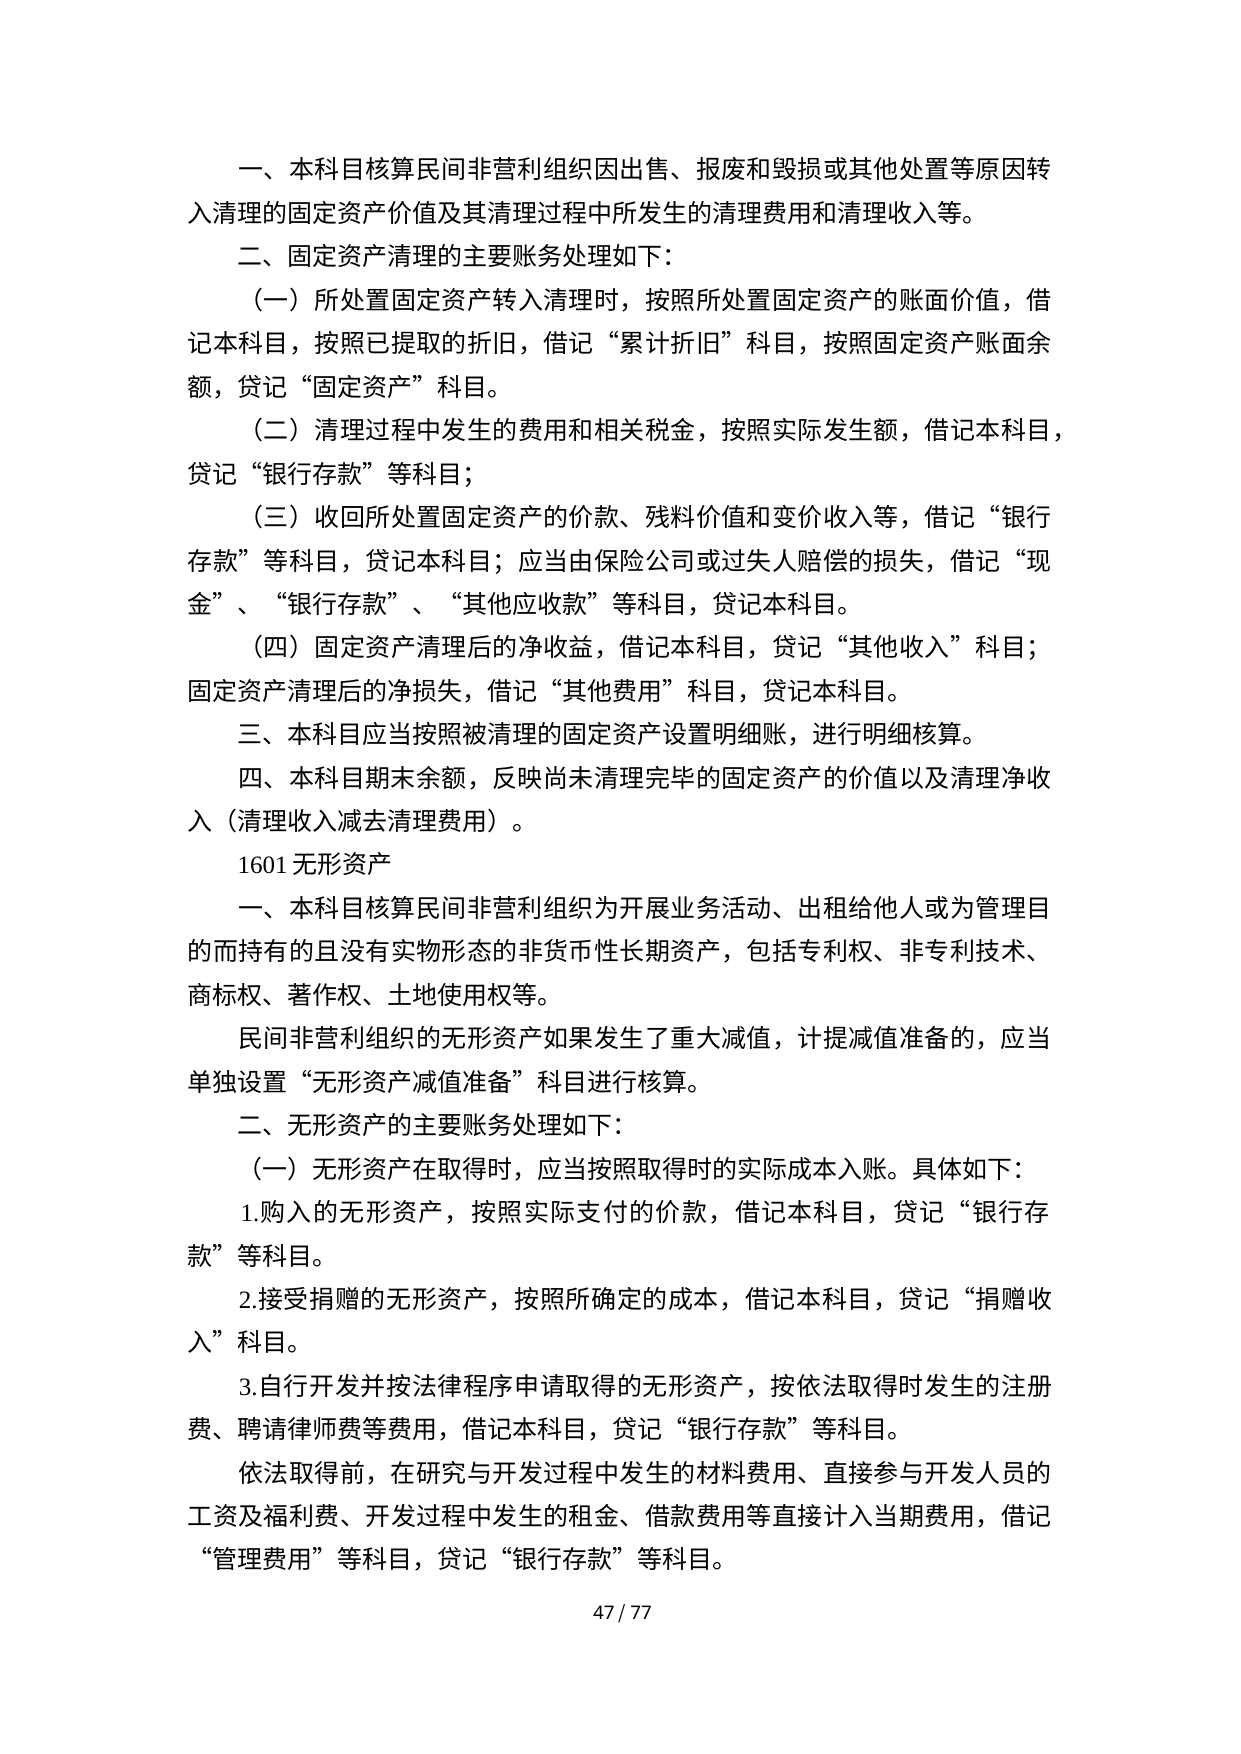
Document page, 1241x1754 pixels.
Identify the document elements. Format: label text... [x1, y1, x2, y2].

text 2.接受捐赠的无形资产，按照所确定的成本，借记本科目，贷记“捐赠收入”科目。 [187, 1279, 1053, 1359]
text （二）清理过程中发生的费用和相关税金，按照实际发生额，借记本科目，贷记“银行存款”等科目； [187, 411, 1053, 490]
text 二、无形资产的主要账务处理如下： [187, 1106, 1053, 1142]
text 1601无形资产 [187, 845, 1053, 881]
text 四、本科目期末余额，反映尚未清理完毕的固定资产的价值以及清理净收入（清理收入减去清理费用）。 [187, 758, 1053, 838]
text （三）收回所处置固定资产的价款、残料价值和变价收入等，借记“银行存款”等科目，贷记本科目；应当由保险公司或过失人赔偿的损失，借记“现金”、“银行存款”、“其他应收款”等科目，贷记本科目。 [187, 497, 1053, 621]
text 三、本科目应当按照被清理的固定资产设置明细账，进行明细核算。 [187, 715, 1053, 751]
text （四）固定资产清理后的净收益，借记本科目，贷记“其他收入”科目；固定资产清理后的净损失，借记“其他费用”科目，贷记本科目。 [187, 628, 1053, 707]
text 一、本科目核算民间非营利组织为开展业务活动、出租给他人或为管理目的而持有的且没有实物形态的非货币性长期资产，包括专利权、非专利技术、商标权、著作权、土地使用权等。 [187, 888, 1053, 1012]
text （一）无形资产在取得时，应当按照取得时的实际成本入账。具体如下： [187, 1149, 1053, 1185]
text 3.自行开发并按法律程序申请取得的无形资产，按依法取得时发生的注册费、聘请律师费等费用，借记本科目，贷记“银行存款”等科目。 [187, 1366, 1053, 1446]
text （一）所处置固定资产转入清理时，按照所处置固定资产的账面价值，借记本科目，按照已提取的折旧，借记“累计折旧”科目，按照固定资产账面余额，贷记“固定资产”科目。 [187, 280, 1053, 403]
text 依法取得前，在研究与开发过程中发生的材料费用、直接参与开发人员的工资及福利费、开发过程中发生的租金、借款费用等直接计入当期费用，借记“管理费用”等科目，贷记“银行存款”等科目。 [187, 1453, 1053, 1576]
text 1.购入的无形资产，按照实际支付的价款，借记本科目，贷记“银行存款”等科目。 [187, 1192, 1053, 1272]
text 一、本科目核算民间非营利组织因出售、报废和毁损或其他处置等原因转入清理的固定资产价值及其清理过程中所发生的清理费用和清理收入等。 [187, 150, 1053, 230]
text 民间非营利组织的无形资产如果发生了重大减值，计提减值准备的，应当单独设置“无形资产减值准备”科目进行核算。 [187, 1019, 1053, 1098]
text 二、固定资产清理的主要账务处理如下： [187, 237, 1053, 273]
